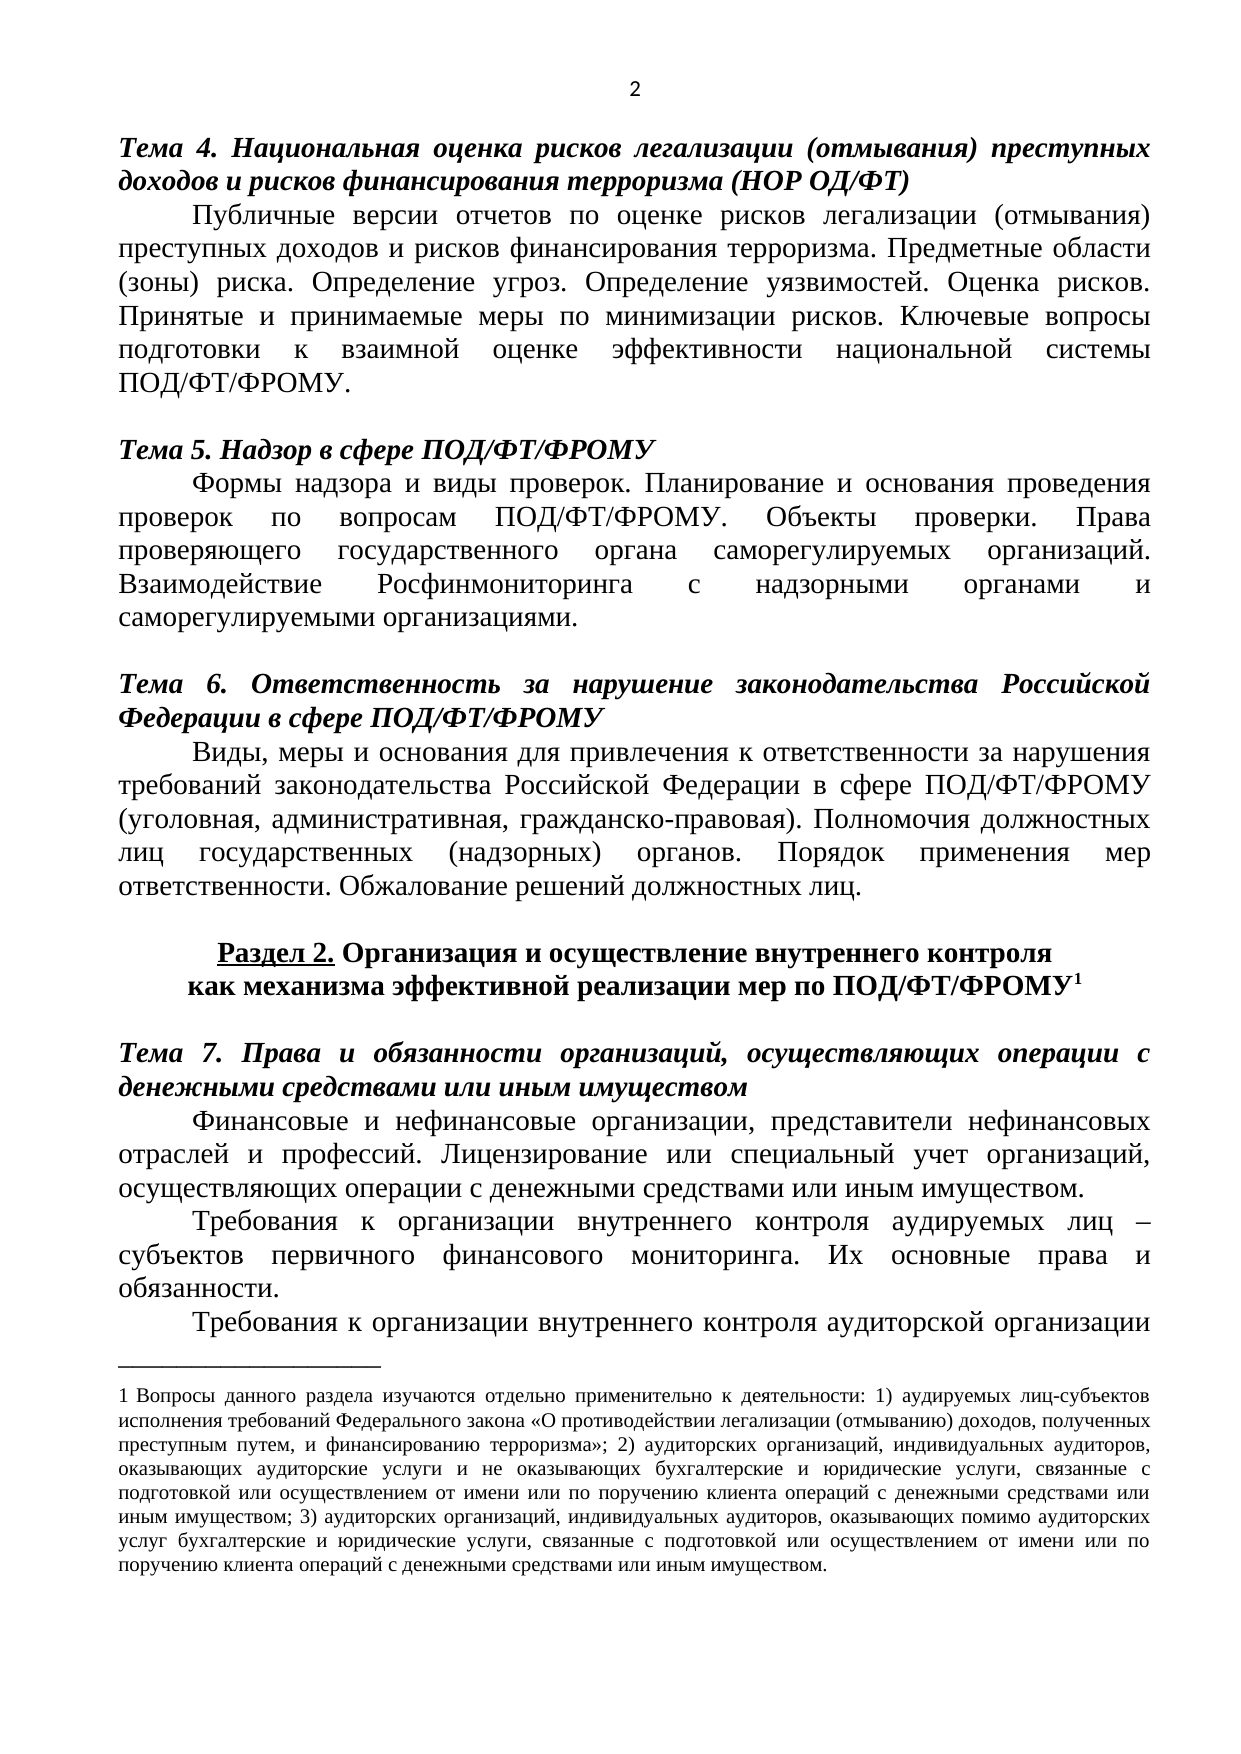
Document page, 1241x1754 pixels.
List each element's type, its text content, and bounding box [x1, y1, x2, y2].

text Требования к организации внутреннего контроля аудиторской организации __________________ [118, 1304, 1152, 1371]
text Виды, меры и основания для привлечения к ответственности за нарушения требований законодательства Российской Федерации в сфере ПОД/ФТ/ФРОМУ (уголовная, административная, гражданско-правовая). Полномочия должностных лиц государственных (надзорных) органов. Порядок применения мер ответственности. Обжалование решений должностных лиц. [118, 734, 1152, 901]
text Публичные версии отчетов по оценке рисков легализации (отмывания) преступных доходов и рисков финансирования терроризма. Предметные области (зоны) риска. Определение угроз. Определение уязвимостей. Оценка рисков. Принятые и принимаемые меры по минимизации рисков. Ключевые вопросы подготовки к взаимной оценке эффективности национальной системы ПОД/ФТ/ФРОМУ. [118, 197, 1152, 398]
text Тема 6. Ответственность за нарушение законодательства Российской Федерации в сфере ПОД/ФТ/ФРОМУ [118, 667, 1152, 734]
text Тема 5. Надзор в сфере ПОД/ФТ/ФРОМУ [118, 432, 1152, 465]
text 1 Вопросы данного раздела изучаются отдельно применительно к деятельности: 1) аудируемых лиц-субъектов исполнения требований Федерального закона «О противодействии легализации (отмыванию) доходов, полученных преступным путем, и финансированию терроризма»; 2) аудиторских организаций, индивидуальных аудиторов, оказывающих аудиторские услуги и не оказывающих бухгалтерские и юридические услуги, связанные с подготовкой или осуществлением от имени или по поручению клиента операций с денежными средствами или иным имуществом; 3) аудиторских организаций, индивидуальных аудиторов, оказывающих помимо аудиторских услуг бухгалтерские и юридические услуги, связанные с подготовкой или осуществлением от имени или по поручению клиента операций с денежными средствами или иным имуществом. [118, 1383, 1152, 1576]
text Требования к организации внутреннего контроля аудируемых лиц – субъектов первичного финансового мониторинга. Их основные права и обязанности. [118, 1203, 1152, 1304]
text Раздел 2. Организация и осуществление внутреннего контроля [118, 935, 1152, 968]
text как механизма эффективной реализации мер по ПОД/ФТ/ФРОМУ1 [118, 968, 1152, 1002]
text Тема 4. Национальная оценка рисков легализации (отмывания) преступных доходов и рисков финансирования терроризма (НОР ОД/ФТ) [118, 130, 1152, 197]
text Формы надзора и виды проверок. Планирование и основания проведения проверок по вопросам ПОД/ФТ/ФРОМУ. Объекты проверки. Права проверяющего государственного органа саморегулируемых организаций. Взаимодействие Росфинмониторинга с надзорными органами и саморегулируемыми организациями. [118, 465, 1152, 633]
text Финансовые и нефинансовые организации, представители нефинансовых отраслей и профессий. Лицензирование или специальный учет организаций, осуществляющих операции с денежными средствами или иным имуществом. [118, 1103, 1152, 1203]
text Тема 7. Права и обязанности организаций, осуществляющих операции с денежными средствами или иным имуществом [118, 1036, 1152, 1103]
